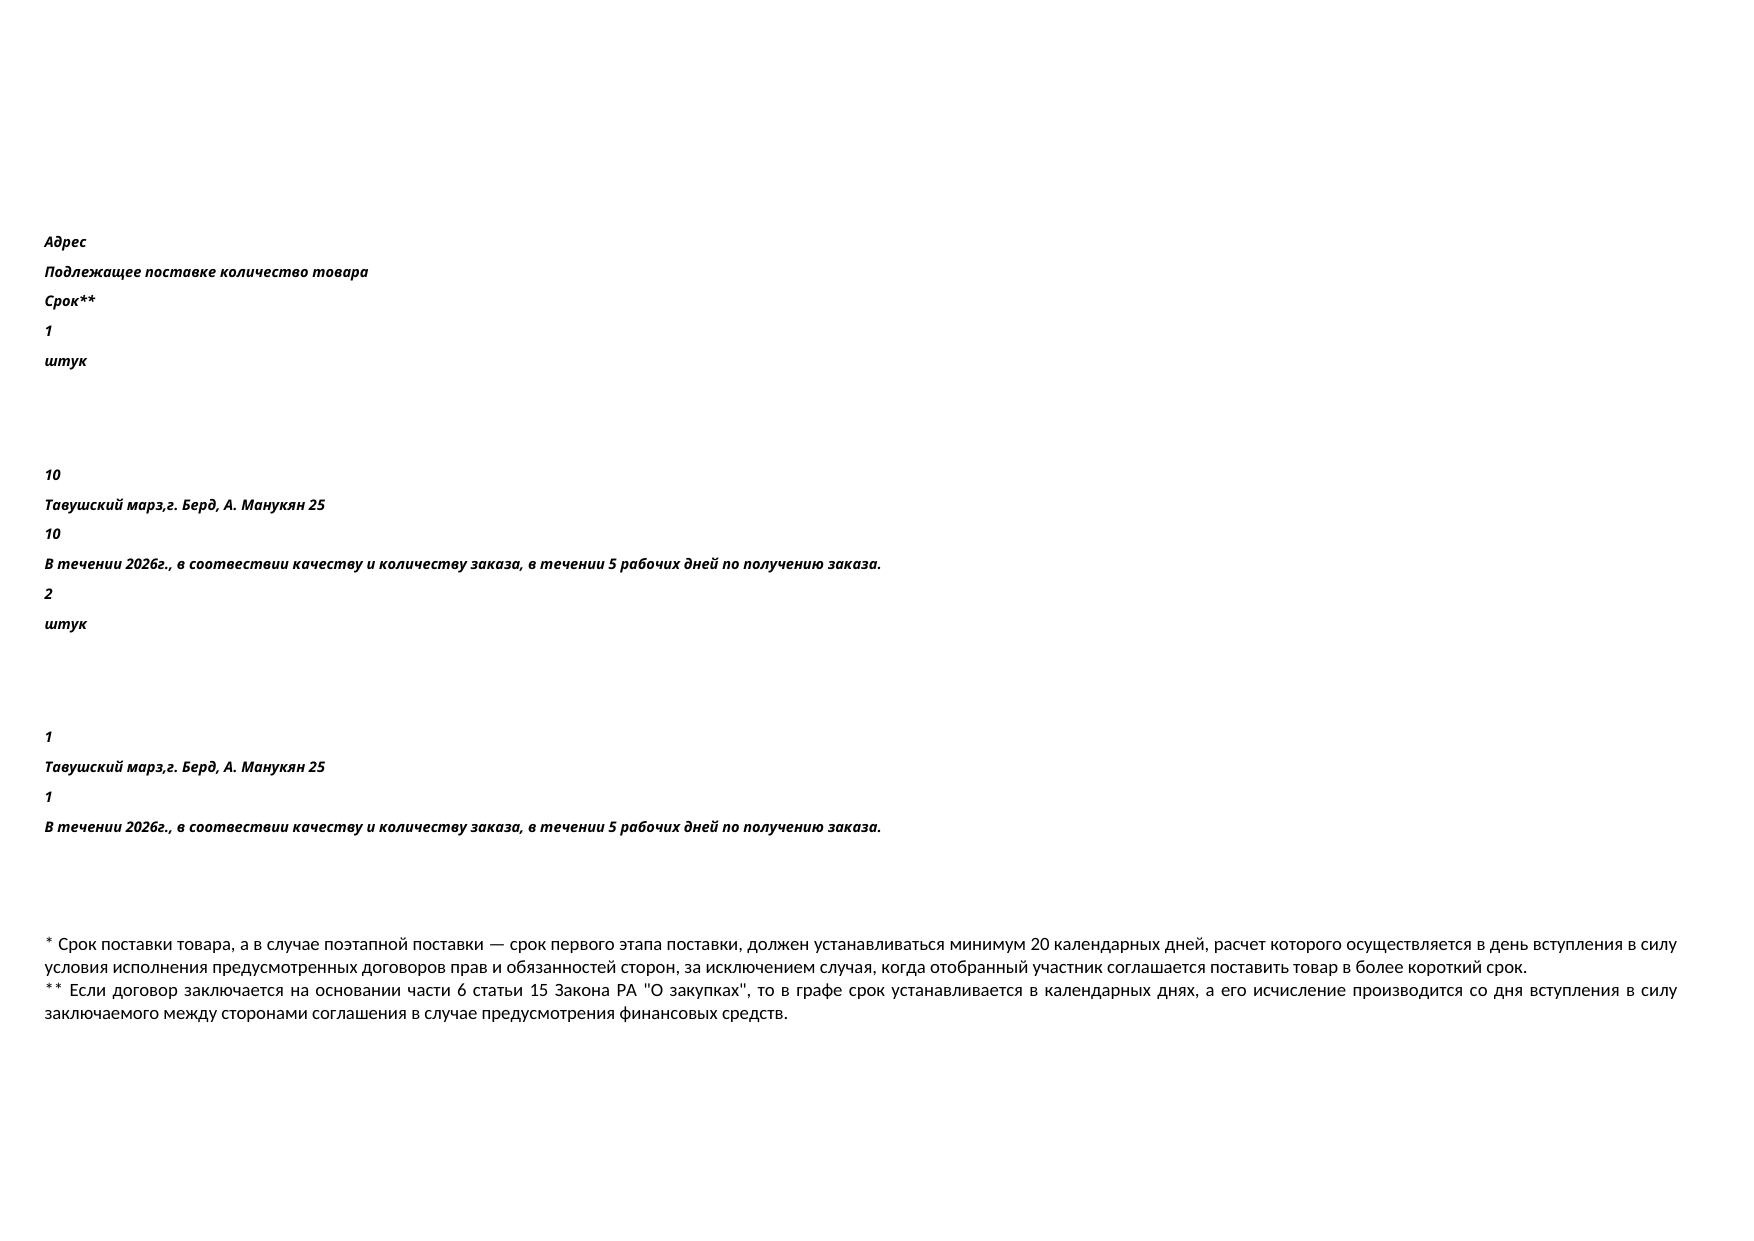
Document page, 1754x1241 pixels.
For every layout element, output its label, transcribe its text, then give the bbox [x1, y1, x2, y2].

text * Срок поставки товара, а в случае поэтапной поставки — срок первого этапа поставки, должен устанавливаться минимум 20 календарных дней, расчет которого осуществляется в день вступления в силу условия исполнения предусмотренных договоров прав и обязанностей сторон, за исключением случая, когда отобранный участник соглашается поставить товар в более короткий срок. [44, 932, 1680, 978]
text ** Если договор заключается на основании части 6 статьи 15 Закона РА "О закупках", то в графе срок устанавливается в календарных днях, а его исчисление производится со дня вступления в силу заключаемого между сторонами соглашения в случае предусмотрения финансовых средств. [44, 978, 1680, 1024]
